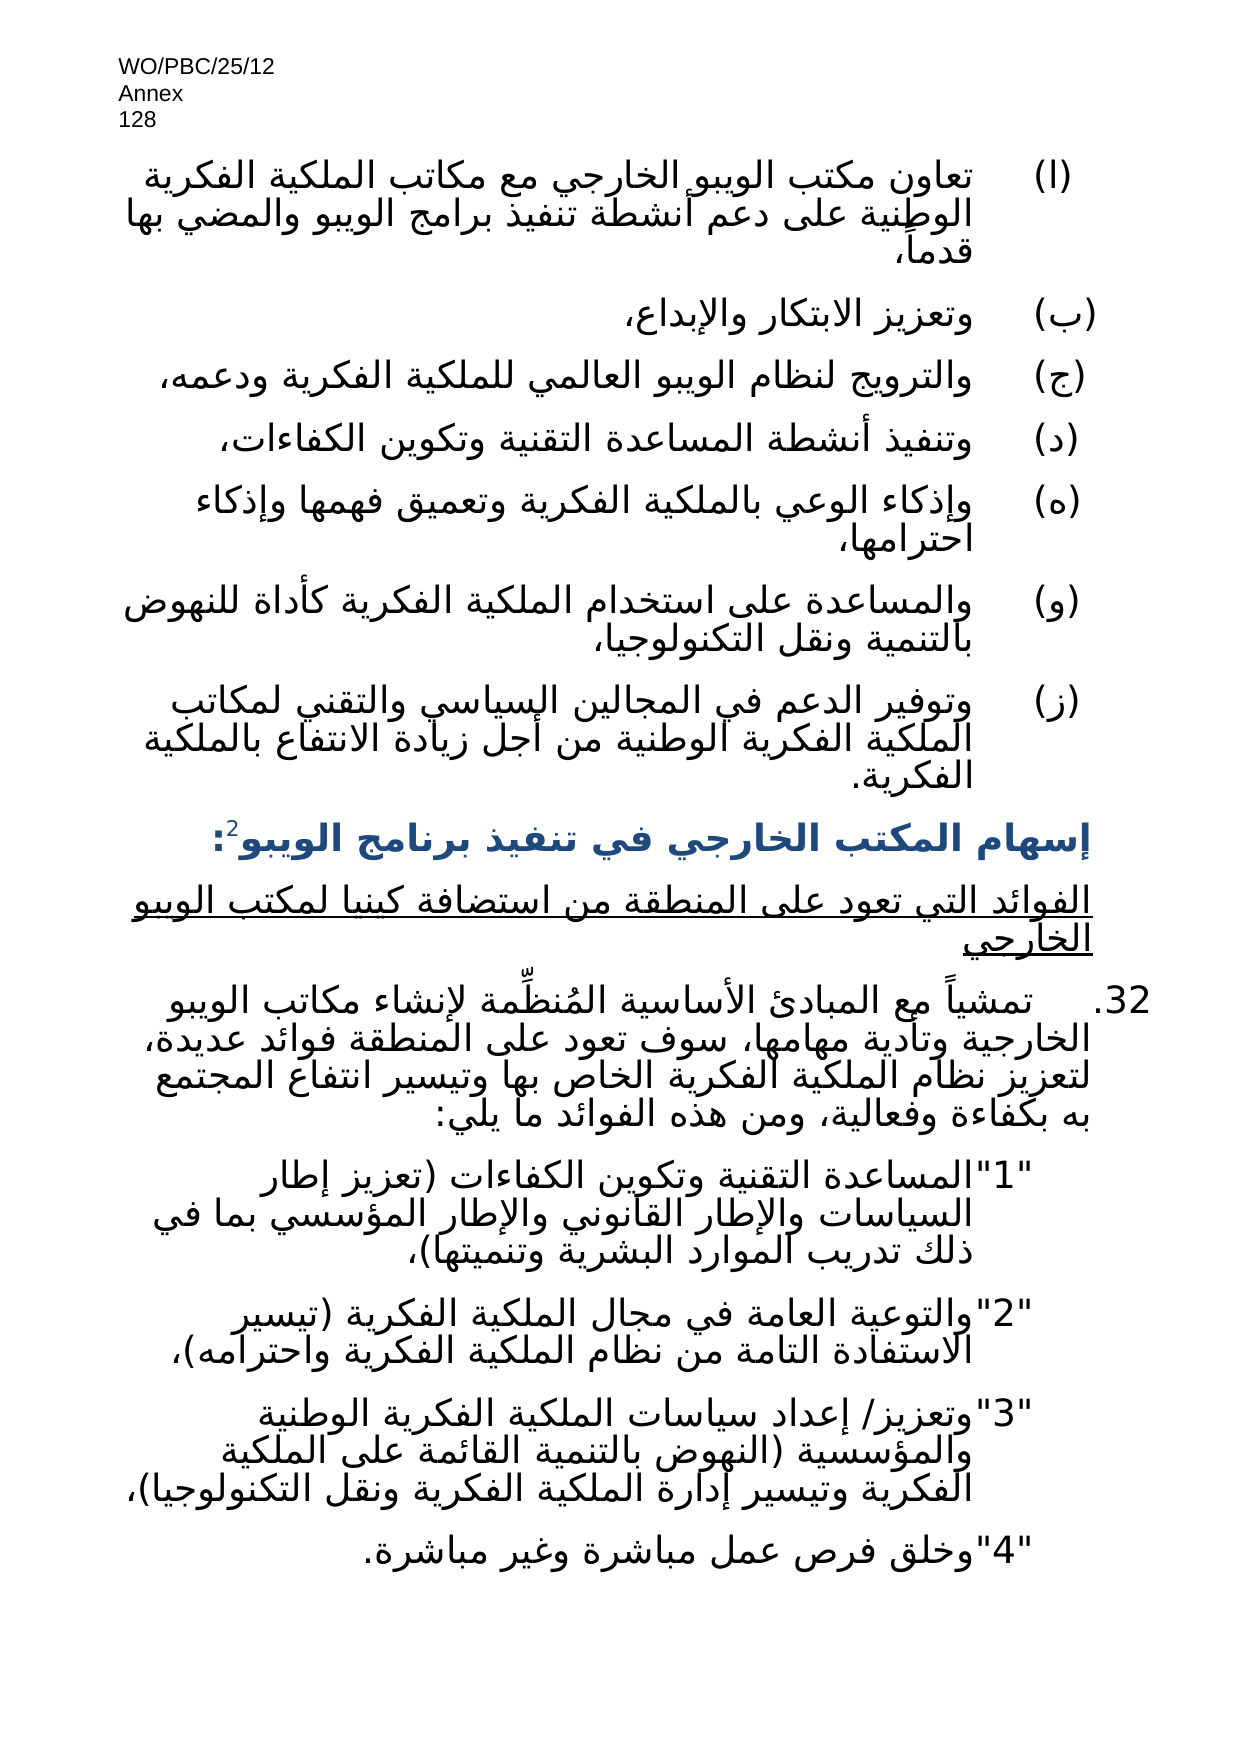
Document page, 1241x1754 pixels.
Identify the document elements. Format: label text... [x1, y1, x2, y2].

list وتوفير الدعم في المجالين السياسي والتقني لمكاتب الملكية الفكرية الوطنية من أجل زيادة الانتفاع بالملكية الفكرية. [118, 683, 1033, 796]
text "4" وخلق فرص عمل مباشرة وغير مباشرة. [118, 1533, 1033, 1571]
text "2" والتوعية العامة في مجال الملكية الفكرية (تيسير الاستفادة التامة من نظام الملكية الفكرية واحترامه)، [118, 1296, 1033, 1371]
list والمساعدة على استخدام الملكية الفكرية كأداة للنهوض بالتنمية ونقل التكنولوجيا، [118, 583, 1033, 658]
text إسهام المكتب الخارجي في تنفيذ برنامج الويبو2: [118, 821, 1092, 858]
list وتعزيز الابتكار والإبداع، [118, 296, 1033, 333]
text "1" المساعدة التقنية وتكوين الكفاءات (تعزيز إطار السياسات والإطار القانوني والإطار المؤسسي بما في ذلك تدريب الموارد البشرية وتنميتها)، [118, 1158, 1033, 1271]
list وتنفيذ أنشطة المساعدة التقنية وتكوين الكفاءات، [118, 421, 1033, 458]
list تعاون مكتب الويبو الخارجي مع مكاتب الملكية الفكرية الوطنية على دعم أنشطة تنفيذ برامج الويبو والمضي بها قدماً، [118, 158, 1033, 271]
list وإذكاء الوعي بالملكية الفكرية وتعميق فهمها وإذكاء احترامها، [118, 483, 1033, 558]
text "3" وتعزيز/ إعداد سياسات الملكية الفكرية الوطنية والمؤسسية (النهوض بالتنمية القائمة على الملكية الفكرية وتيسير إدارة الملكية الفكرية ونقل التكنولوجيا)، [118, 1396, 1033, 1508]
text تمشياً مع المبادئ الأساسية المُنظِّمة لإنشاء مكاتب الويبو الخارجية وتأدية مهامها، سوف تعود على المنطقة فوائد عديدة، لتعزيز نظام الملكية الفكرية الخاص بها وتيسير انتفاع المجتمع به بكفاءة وفعالية، ومن هذه الفوائد ما يلي: [118, 983, 1092, 1133]
text الفوائد التي تعود على المنطقة من استضافة كينيا لمكتب الويبو الخارجي [118, 883, 1092, 958]
list والترويج لنظام الويبو العالمي للملكية الفكرية ودعمه، [118, 358, 1033, 396]
